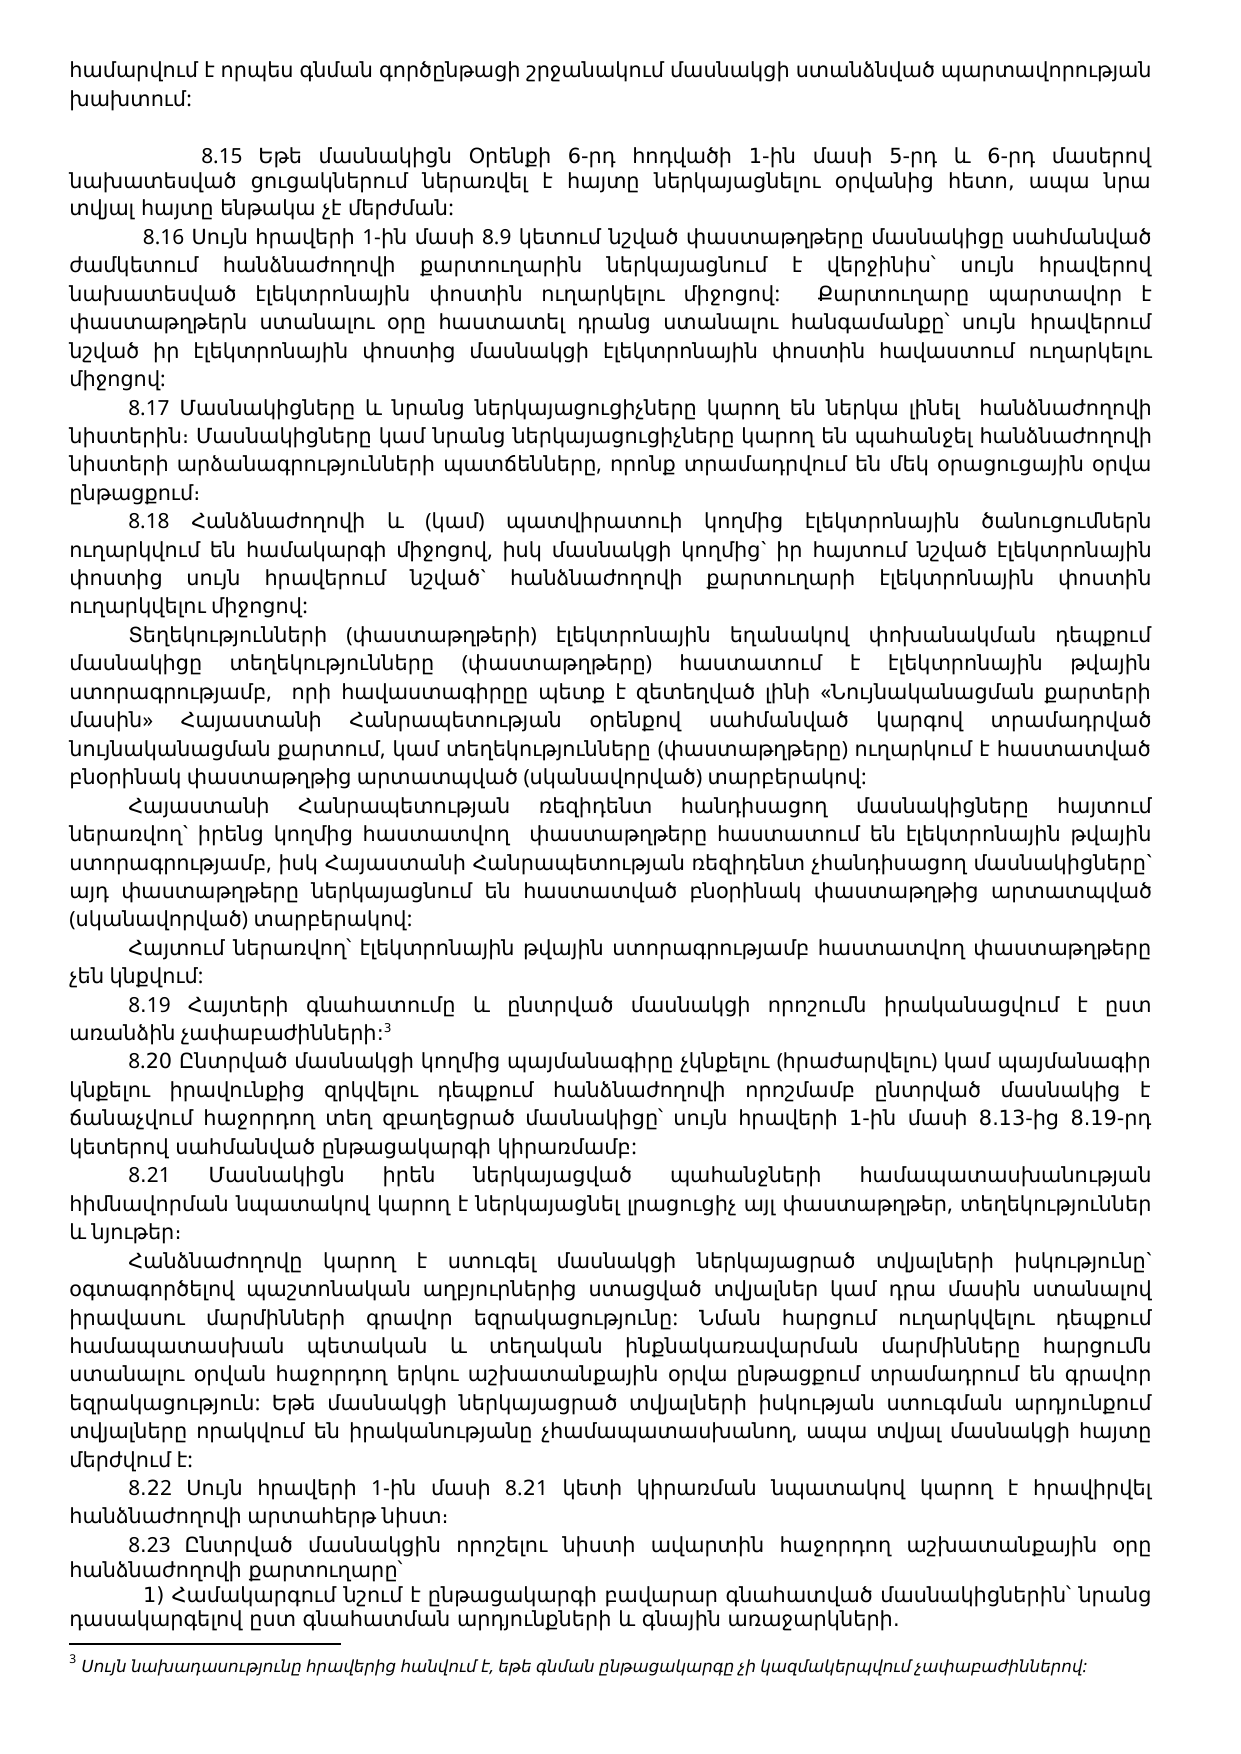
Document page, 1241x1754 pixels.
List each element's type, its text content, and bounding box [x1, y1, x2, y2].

text 8.23 Ընտրված մասնակցին որոշելու նիստի ավարտին հաջորդող աշխատանքային օրը հանձնաժողովի քարտուղարը՝ [69, 1530, 1152, 1583]
text 1) Համակարգում նշում է ընթացակարգի բավարար գնահատված մասնակիցներին՝ նրանց դասակարգելով ըստ գնահատման արդյունքների և գնային առաջարկների. [69, 1583, 1152, 1631]
text Հայաստանի Հանրապետության ռեզիդենտ հանդիսացող մասնակիցները հայտում ներառվող` իրենց կողմից հաստատվող փաստաթղթերը հաստատում են էլեկտրոնային թվային ստորագրությամբ, իսկ Հայաստանի Հանրապետության ռեզիդենտ չհանդիսացող մասնակիցները` այդ փաստաթղթերը ներկայացնում են հաստատված բնօրինակ փաստաթղթից արտատպված (սկանավորված) տարբերակով: [69, 791, 1152, 933]
text 8.15 Եթե մասնակիցն Օրենքի 6-րդ հոդվածի 1-ին մասի 5-րդ և 6-րդ մասերով նախատեսված ցուցակներում ներառվել է հայտը ներկայացնելու օրվանից հետո, ապա նրա տվյալ հայտը ենթակա չէ մերժման: [69, 141, 1152, 222]
text 8.21 Մասնակիցն իրեն ներկայացված պահանջների համապատասխանության հիմնավորման նպատակով կարող է ներկայացնել լրացուցիչ այլ փաստաթղթեր, տեղեկություններ և նյութեր։ [69, 1160, 1152, 1246]
text Տեղեկությունների (փաստաթղթերի) էլեկտրոնային եղանակով փոխանակման դեպքում մասնակիցը տեղեկությունները (փաստաթղթերը) հաստատում է էլեկտրոնային թվային ստորագրությամբ, որի հավաստագիրըը պետք է զետեղված լինի «Նույնականացման քարտերի մասին» Հայաստանի Հանրապետության օրենքով սահմանված կարգով տրամադրված նույնականացման քարտում, կամ տեղեկությունները (փաստաթղթերը) ուղարկում է հաստատված բնօրինակ փաստաթղթից արտատպված (սկանավորված) տարբերակով: [69, 620, 1152, 791]
text 8.16 Սույն հրավերի 1-ին մասի 8.9 կետում նշված փաստաթղթերը մասնակիցը սահմանված ժամկետում հանձնաժողովի քարտուղարին ներկայացնում է վերջինիս՝ սույն հրավերով նախատեսված էլեկտրոնային փոստին ուղարկելու միջոցով: Քարտուղարը պարտավոր է փաստաթղթերն ստանալու օրը հաստատել դրանց ստանալու հանգամանքը՝ սույն հրավերում նշված իր էլեկտրոնային փոստից մասնակցի էլեկտրոնային փոստին հավաստում ուղարկելու միջոցով: [69, 222, 1152, 393]
text 8.19 Հայտերի գնահատումը և ընտրված մասնակցի որոշումն իրականացվում է ըստ առանձին չափաբաժինների: [69, 990, 1152, 1047]
text Հայտում ներառվող՝ էլեկտրոնային թվային ստորագրությամբ հաստատվող փաստաթղթերը չեն կնքվում: [69, 933, 1152, 990]
text 8.20 Ընտրված մասնակցի կողմից պայմանագիրը չկնքելու (հրաժարվելու) կամ պայմանագիր կնքելու իրավունքից զրկվելու դեպքում հանձնաժողովի որոշմամբ ընտրված մասնակից է ճանաչվում հաջորդող տեղ զբաղեցրած մասնակիցը՝ սույն հրավերի 1-ին մասի 8.13-ից 8.19-րդ կետերով սահմանված ընթացակարգի կիրառմամբ: [69, 1047, 1152, 1160]
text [69, 56, 1152, 112]
text 8.22 Սույն հրավերի 1-ին մասի 8.21 կետի կիրառման նպատակով կարող է հրավիրվել հանձնաժողովի արտահերթ նիստ։ [69, 1473, 1152, 1530]
text 8.17 Մասնակիցները և նրանց ներկայացուցիչները կարող են ներկա լինել հանձնաժողովի նիստերին։ Մասնակիցները կամ նրանց ներկայացուցիչները կարող են պահանջել հանձնաժողովի նիստերի արձանագրությունների պատճենները, որոնք տրամադրվում են մեկ օրացուցային օրվա ընթացքում։ [69, 393, 1152, 506]
text 8.18 Հանձնաժողովի և (կամ) պատվիրատուի կողմից էլեկտրոնային ծանուցումներն ուղարկվում են համակարգի միջոցով, իսկ մասնակցի կողմից` իր հայտում նշված էլեկտրոնային փոստից սույն հրավերում նշված` հանձնաժողովի քարտուղարի էլեկտրոնային փոստին ուղարկվելու միջոցով: [69, 506, 1152, 620]
text Հանձնաժողովը կարող է ստուգել մասնակցի ներկայացրած տվյալների իսկությունը` օգտագործելով պաշտոնական աղբյուրներից ստացված տվյալներ կամ դրա մասին ստանալով իրավասու մարմինների գրավոր եզրակացությունը: Նման հարցում ուղարկվելու դեպքում համապատասխան պետական և տեղական ինքնակառավարման մարմինները հարցումն ստանալու օրվան հաջորդող երկու աշխատանքային օրվա ընթացքում տրամադրում են գրավոր եզրակացություն: Եթե մասնակցի ներկայացրած տվյալների իսկության ստուգման արդյունքում տվյալները որակվում են իրականությանը չհամապատասխանող, ապա տվյալ մասնակցի հայտը մերժվում է: [69, 1246, 1152, 1473]
